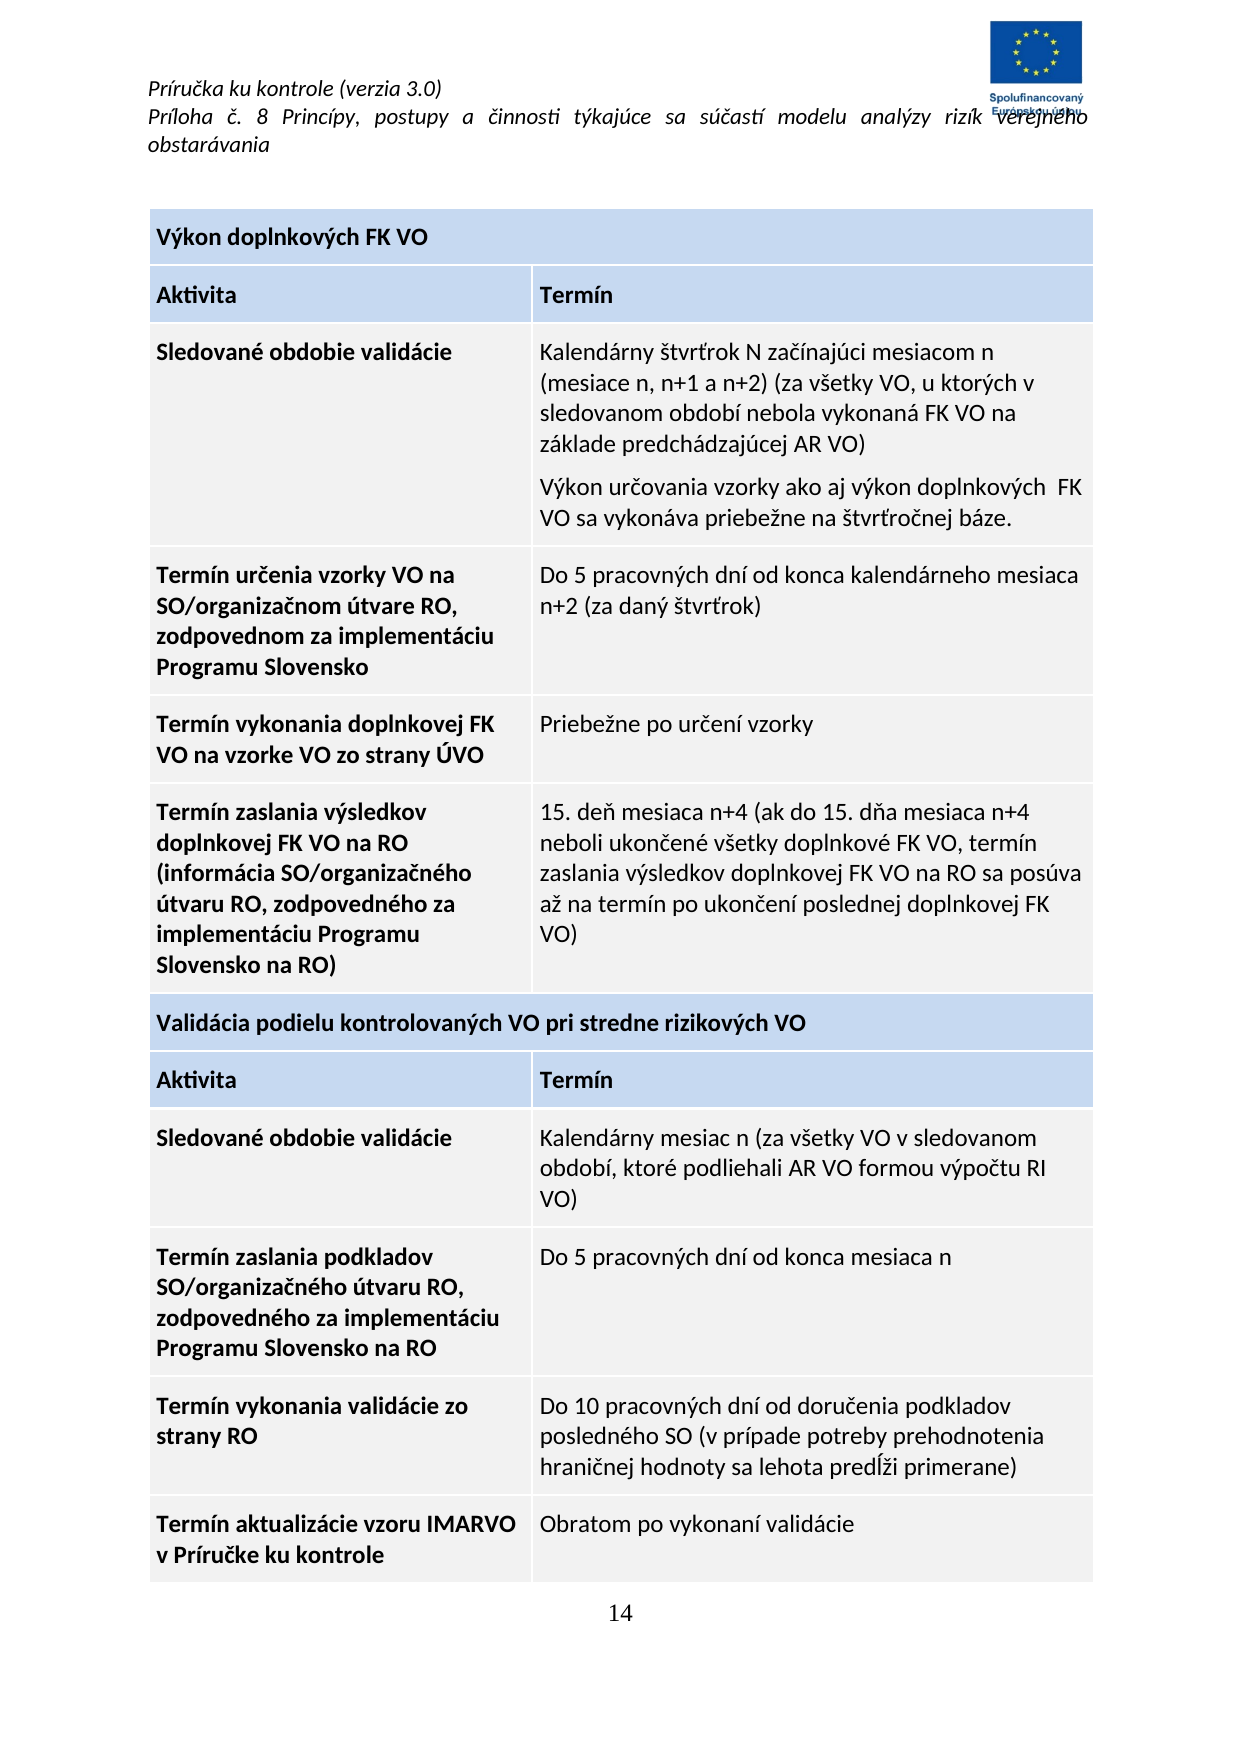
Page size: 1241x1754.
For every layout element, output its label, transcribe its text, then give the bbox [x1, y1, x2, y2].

table_cell Do 5 pracovných dní od konca mesiaca n [533, 1228, 1093, 1375]
table_cell Sledované obdobie validácie [150, 324, 531, 545]
table_cell Termín vykonania doplnkovej FK VO na vzorke VO zo strany ÚVO [150, 696, 531, 782]
table_cell Termín vykonania validácie zo strany RO [150, 1377, 531, 1494]
table_cell Kalendárny mesiac n (za všetky VO v sledovanom období, ktoré podliehali AR VO formou výpočtu RI VO) [533, 1110, 1093, 1226]
table_cell Termín zaslania výsledkov doplnkovej FK VO na RO (informácia SO/organizačného útvaru RO, zodpovedného za implementáciu Programu Slovensko na RO) [150, 784, 531, 992]
table_cell Aktivita [150, 1052, 531, 1107]
table_cell Validácia podielu kontrolovaných VO pri stredne rizikových VO [150, 994, 1093, 1050]
table_cell Priebežne po určení vzorky [533, 696, 1093, 782]
table_cell Aktivita [150, 266, 531, 322]
table_cell Sledované obdobie validácie [150, 1110, 531, 1226]
table_cell Termín zaslania podkladov SO/organizačného útvaru RO, zodpovedného za implementáciu Programu Slovensko na RO [150, 1228, 531, 1375]
table_cell Obratom po vykonaní validácie [533, 1496, 1093, 1582]
table_cell Kalendárny štvrťrok N začínajúci mesiacom n (mesiace n, n+1 a n+2) (za všetky VO, u ktorých v sledovanom období nebola vykonaná FK VO na základe predchádzajúcej AR VO) Výkon určovania vzorky ako aj výkon doplnkových FK VO sa vykonáva priebežne na štvrťročnej báze. [533, 324, 1093, 545]
table_header Výkon doplnkových FK VO [150, 209, 1093, 264]
table_cell 15. deň mesiaca n+4 (ak do 15. dňa mesiaca n+4 neboli ukončené všetky doplnkové FK VO, termín zaslania výsledkov doplnkovej FK VO na RO sa posúva až na termín po ukončení poslednej doplnkovej FK VO) [533, 784, 1093, 992]
picture [979, 9, 1093, 127]
table_cell Termín určenia vzorky VO na SO/organizačnom útvare RO, zodpovednom za implementáciu Programu Slovensko [150, 547, 531, 694]
table_cell Termín aktualizácie vzoru IMARVO v Príručke ku kontrole [150, 1496, 531, 1582]
table_cell Do 10 pracovných dní od doručenia podkladov posledného SO (v prípade potreby prehodnotenia hraničnej hodnoty sa lehota predĺži primerane) [533, 1377, 1093, 1494]
table_cell Termín [533, 1052, 1093, 1107]
table_cell Do 5 pracovných dní od konca kalendárneho mesiaca n+2 (za daný štvrťrok) [533, 547, 1093, 694]
table_cell Termín [533, 266, 1093, 322]
